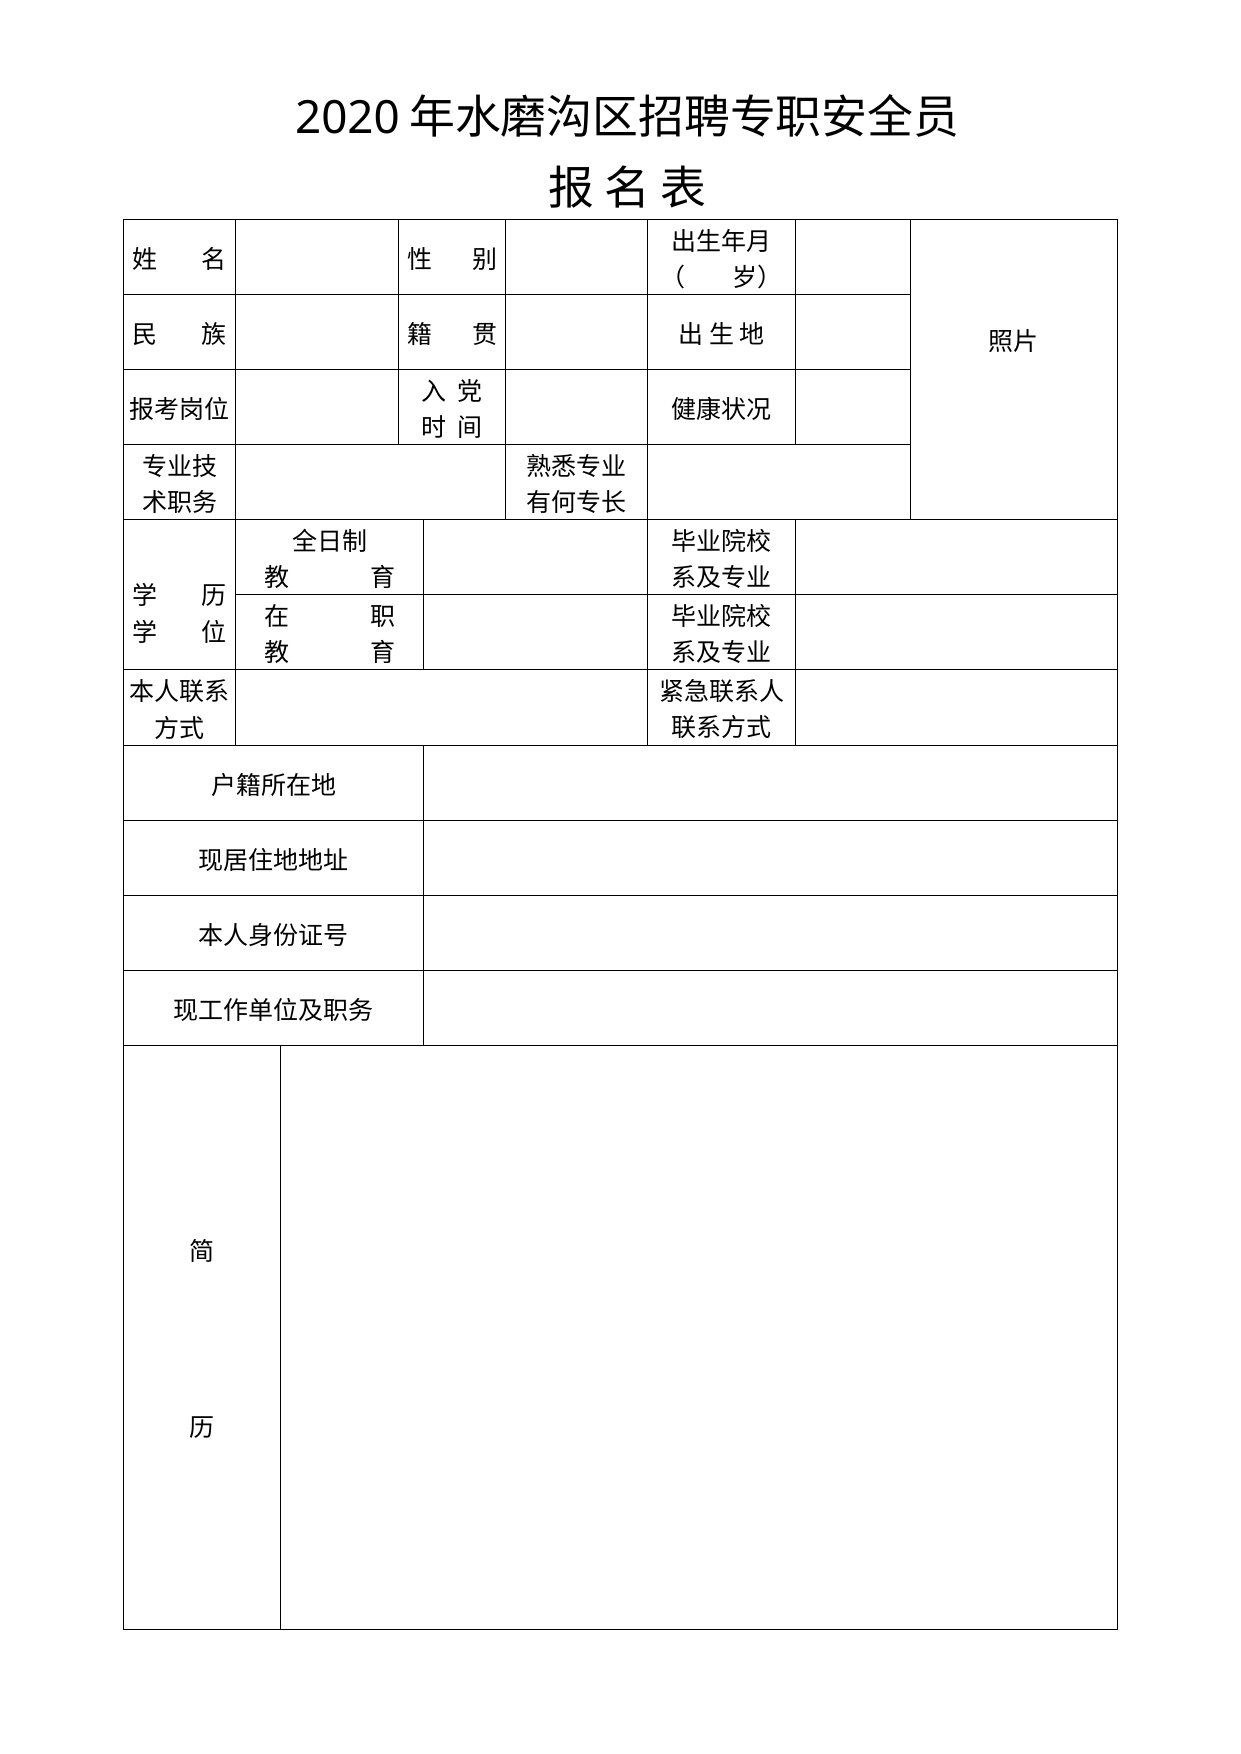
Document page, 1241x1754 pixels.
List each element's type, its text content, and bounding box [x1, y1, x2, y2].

table_cell 现工作单位及职务 [124, 971, 423, 1045]
table_cell 出 生 地 [648, 295, 795, 369]
table_cell [796, 595, 1117, 669]
table_cell 全日制 教 育 [236, 520, 423, 594]
table_cell [796, 520, 1117, 594]
table_cell 报考岗位 [124, 370, 235, 444]
table_cell 在 职 教 育 [236, 595, 423, 669]
table_cell 健康状况 [648, 370, 795, 444]
table_cell [424, 821, 1117, 895]
table_header 姓 名 [124, 220, 235, 294]
table_cell 户籍所在地 [124, 746, 423, 820]
table_cell [424, 595, 647, 669]
table_cell [424, 971, 1117, 1045]
table_cell 毕业院校 系及专业 [648, 520, 795, 594]
table_cell 专业技 术职务 [124, 445, 235, 519]
text 报 名 表 [98, 152, 1156, 218]
table_header [796, 220, 910, 294]
table_cell [506, 295, 647, 369]
table_cell 民 族 [124, 295, 235, 369]
table_cell [236, 370, 398, 444]
table_header [236, 220, 398, 294]
table_cell 熟悉专业 有何专长 [506, 445, 647, 519]
table_header [506, 220, 647, 294]
table_cell 学 历 学 位 [124, 520, 235, 669]
table_cell [281, 1046, 1117, 1629]
table_cell [236, 295, 398, 369]
table_cell [236, 445, 505, 519]
table_cell 本人联系方式 [124, 670, 235, 745]
table_cell [424, 746, 1117, 820]
table_cell [236, 670, 647, 745]
table_cell 现居住地地址 [124, 821, 423, 895]
table_cell [424, 520, 647, 594]
table_cell [796, 670, 1117, 745]
table_cell [648, 445, 910, 519]
table_cell 入 党 时 间 [399, 370, 505, 444]
table_cell 紧急联系人 联系方式 [648, 670, 795, 745]
table_cell 本人身份证号 [124, 896, 423, 970]
table_cell [796, 370, 910, 444]
table_header 照片 [911, 220, 1117, 519]
table_header 出生年月 （ 岁） [648, 220, 795, 294]
table_cell [796, 295, 910, 369]
table_header 性 别 [399, 220, 505, 294]
table_cell [424, 896, 1117, 970]
table_cell 籍 贯 [399, 295, 505, 369]
table_cell 简 历 [124, 1046, 280, 1629]
table_cell [506, 370, 647, 444]
table_cell 毕业院校 系及专业 [648, 595, 795, 669]
text 2020年水磨沟区招聘专职安全员 [98, 80, 1156, 147]
